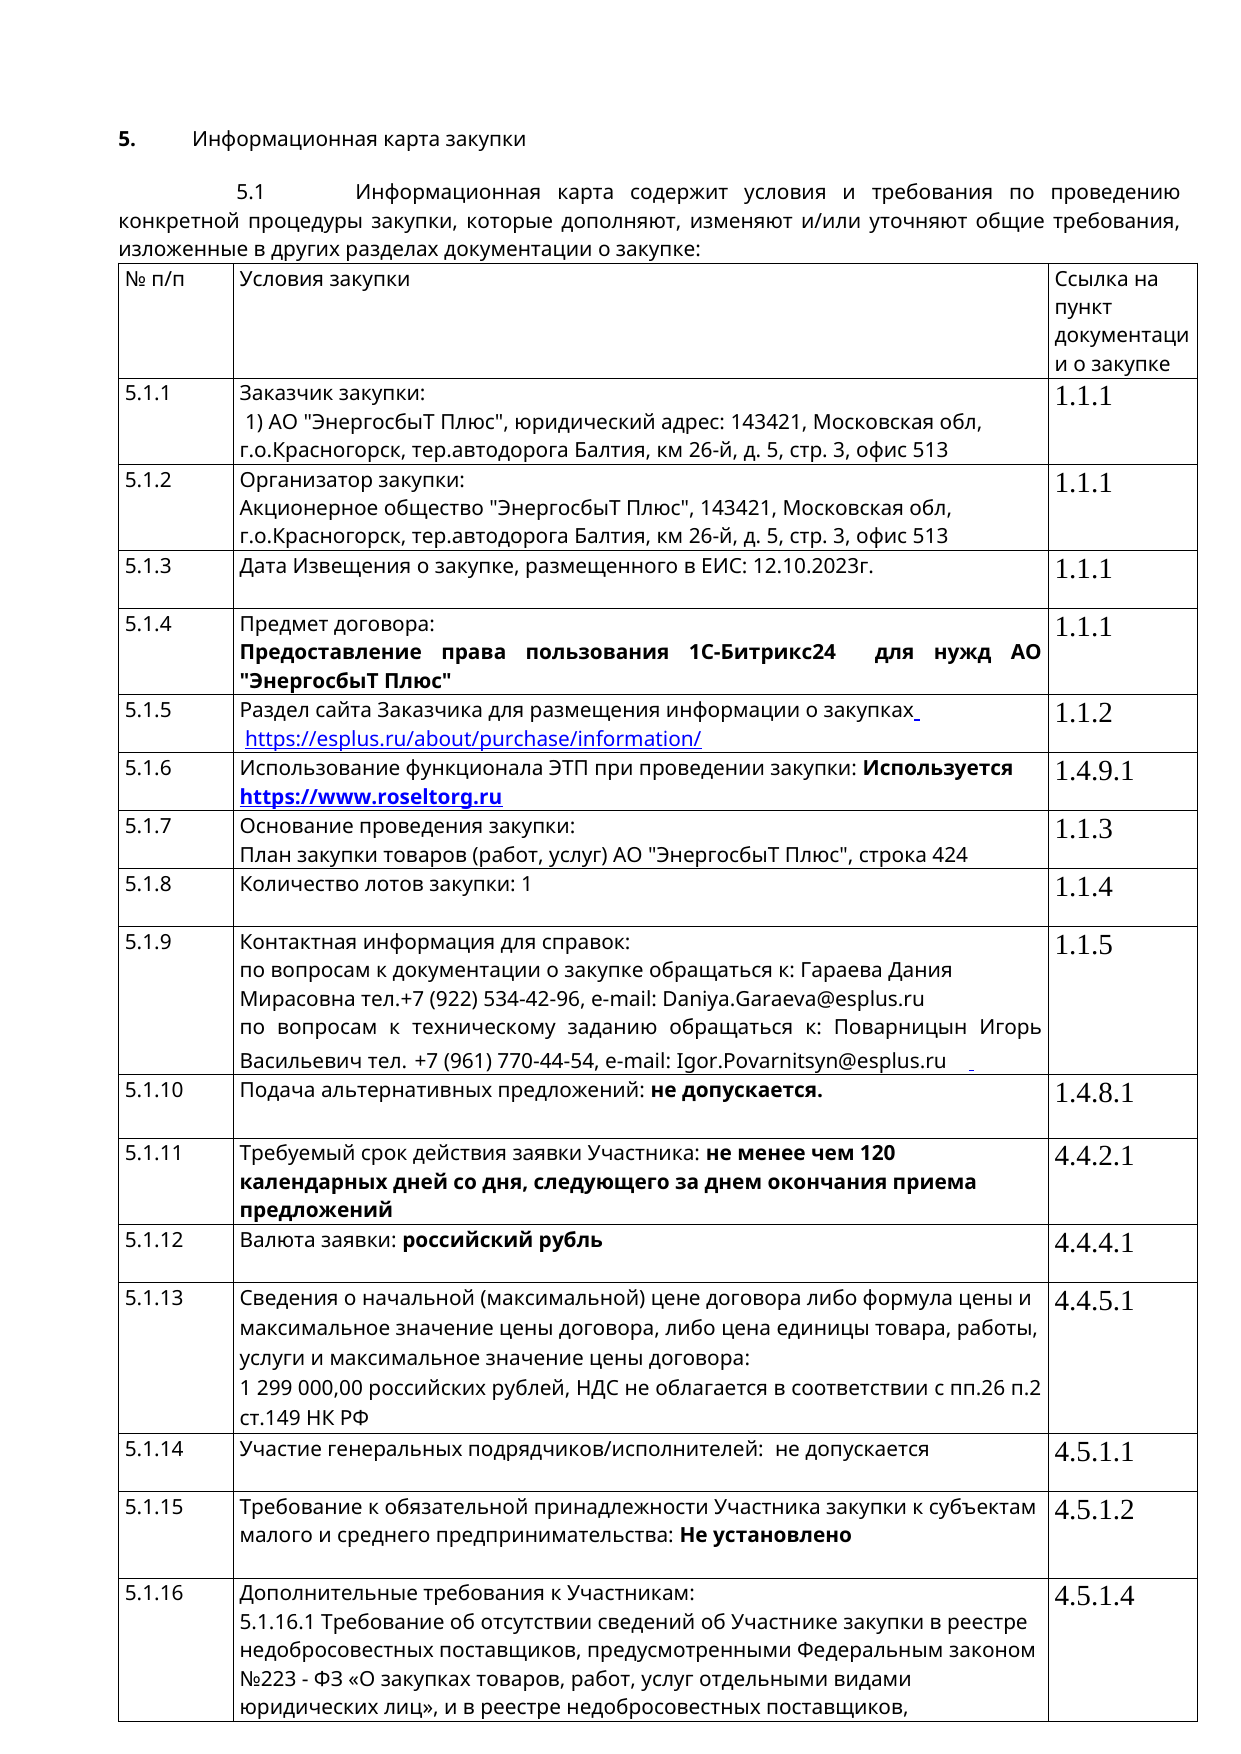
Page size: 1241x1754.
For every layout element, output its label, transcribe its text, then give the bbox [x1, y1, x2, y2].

table_cell Заказчик закупки: 1) АО "ЭнергосбыТ Плюс", юридический адрес: 143421, Московская обл, г.о.Красногорск, тер.автодорога Балтия, км 26-й, д. 5, стр. 3, офис 513 [234, 379, 1048, 464]
table_cell [119, 465, 233, 550]
table_cell 4.4.4.1 [1049, 1225, 1197, 1282]
table_cell [119, 1579, 233, 1721]
table_cell [119, 869, 233, 926]
table_cell 1.1.1 [1049, 465, 1197, 550]
table_cell 4.5.1.1 [1049, 1434, 1197, 1491]
table_cell Подача альтернативных предложений: не допускается. [234, 1075, 1048, 1137]
table_cell 1.4.8.1 [1049, 753, 1197, 810]
table_cell [119, 1225, 233, 1282]
table_cell [119, 1434, 233, 1491]
table_cell 1.1.4 [1049, 869, 1197, 926]
table_cell Требуемый срок действия заявки Участника: не менее чем 120 календарных дней со дня, следующего за днем окончания приема предложений [234, 1139, 1048, 1224]
table_cell Валюта заявки: российский рубль [234, 1225, 1048, 1282]
table_cell 1.1.5 [1049, 927, 1197, 1074]
table_cell [119, 1283, 233, 1433]
table_cell Основание проведения закупки: План закупки товаров (работ, услуг) АО "ЭнергосбыТ Плюс", строка 424 [234, 811, 1048, 868]
table_cell 1.1.1 [1049, 609, 1197, 694]
table_cell [119, 379, 233, 464]
table_cell [119, 811, 233, 868]
subtitle Информационная карта закупки [118, 124, 1181, 152]
table_cell Требование к обязательной принадлежности Участника закупки к субъектам малого и среднего предпринимательства: Не установлено [234, 1492, 1048, 1577]
table_cell Предмет договора: Предоставление права пользования 1С-Битрикс24 для нужд АО "ЭнергосбыТ Плюс" [234, 609, 1048, 694]
table_cell [119, 1075, 233, 1137]
table_cell 4.4.2.1 [1049, 1139, 1197, 1224]
table_cell Раздел сайта Заказчика для размещения информации о закупках https://esplus.ru/about/purchase/information/ [234, 695, 1048, 752]
table_cell 1.1.1 [1049, 379, 1197, 464]
table_cell [119, 551, 233, 608]
table_cell Количество лотов закупки: 1 [234, 869, 1048, 926]
table_cell [119, 927, 233, 1074]
table_cell Контактная информация для справок: по вопросам к документации о закупке обращаться к: Гараева Дания Мирасовна тел.+7 (922) 534-42-96, e-mail: Daniya.Garaeva@esplus.ru по вопросам к техническому заданию обращаться к: Поварницын Игорь Васильевич тел. +7 (961) 770-44-54, e-mail: Igor.Povarnitsyn@esplus.ru [234, 927, 1048, 1074]
table_cell [119, 695, 233, 752]
table_cell 4.5.1.2 [1049, 1492, 1197, 1577]
table_cell Сведения о начальной (максимальной) цене договора либо формула цены и максимальное значение цены договора, либо цена единицы товара, работы, услуги и максимальное значение цены договора: 1 299 000,00 российских рублей, НДС не облагается в соответствии с пп.26 п.2 ст.149 НК РФ [234, 1283, 1048, 1433]
table_cell Использование функционала ЭТП при проведении закупки: Используется https://www.roseltorg.ru [234, 753, 1048, 810]
table_header № п/п [119, 264, 233, 377]
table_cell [234, 1579, 1048, 1721]
table_header Условия закупки [234, 264, 1048, 377]
table_cell [119, 1139, 233, 1224]
table_cell Организатор закупки: Акционерное общество "ЭнергосбыТ Плюс", 143421, Московская обл, г.о.Красногорск, тер.автодорога Балтия, км 26-й, д. 5, стр. 3, офис 513 [234, 465, 1048, 550]
text 5.1 Информационная карта содержит условия и требования по проведению конкретной процедуры закупки, которые дополняют, изменяют и/или уточняют общие требования, изложенные в других разделах документации о закупке: [118, 177, 1181, 263]
table_cell [119, 1492, 233, 1577]
table_cell 1.4.7.1 [1049, 1075, 1197, 1137]
table_cell 1.1.3 [1049, 811, 1197, 868]
table_cell 1.1.2 [1049, 695, 1197, 752]
table_header Ссылка на пункт документации о закупке [1049, 264, 1197, 377]
table_cell [119, 609, 233, 694]
table_cell Участие генеральных подрядчиков/исполнителей: не допускается [234, 1434, 1048, 1491]
table_cell Дата Извещения о закупке, размещенного в ЕИС: 12.10.2023г. [234, 551, 1048, 608]
table_cell [119, 753, 233, 810]
table_cell 1.1.1 [1049, 551, 1197, 608]
table_cell 4.4.5.1 [1049, 1283, 1197, 1433]
table_cell 4.5.1.4 [1049, 1579, 1197, 1721]
